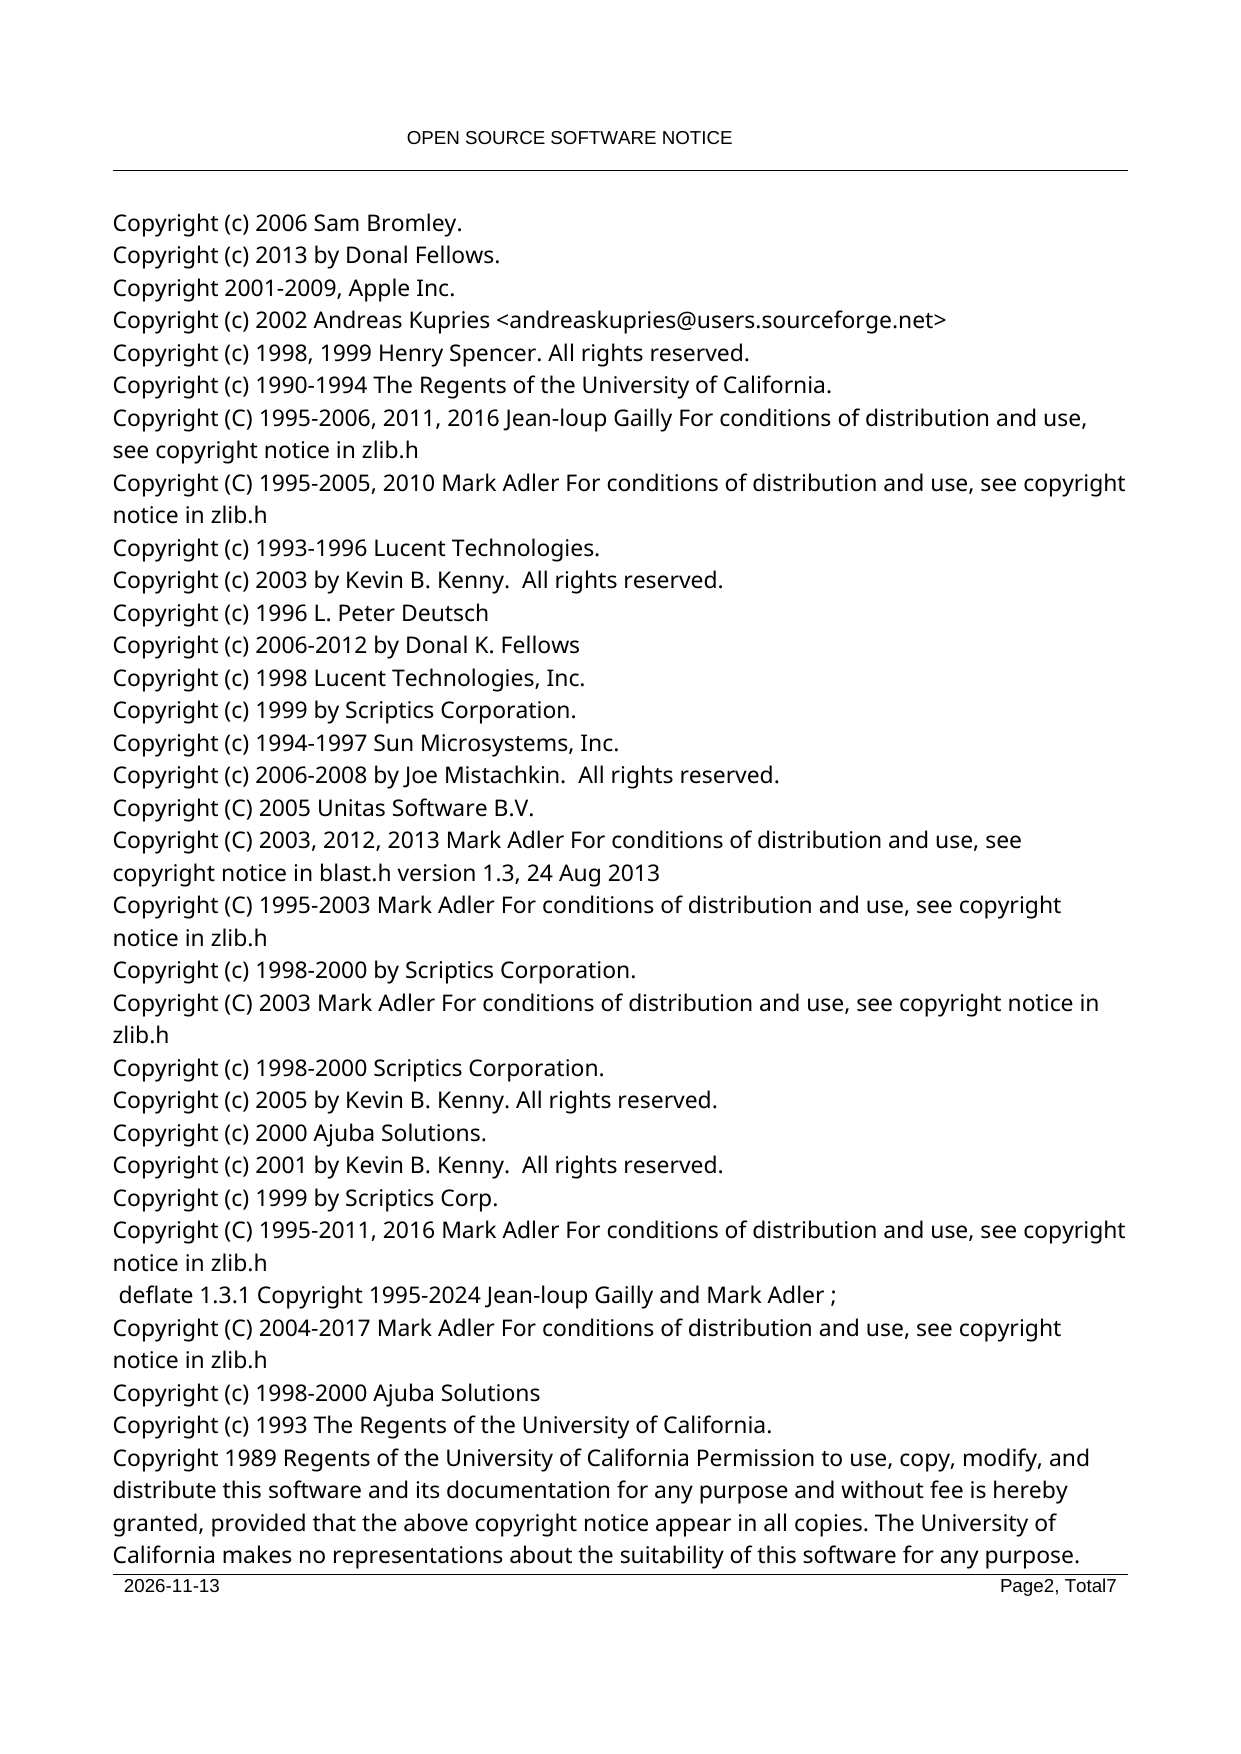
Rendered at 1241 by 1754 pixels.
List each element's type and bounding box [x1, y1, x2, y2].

text [112, 206, 1128, 1571]
